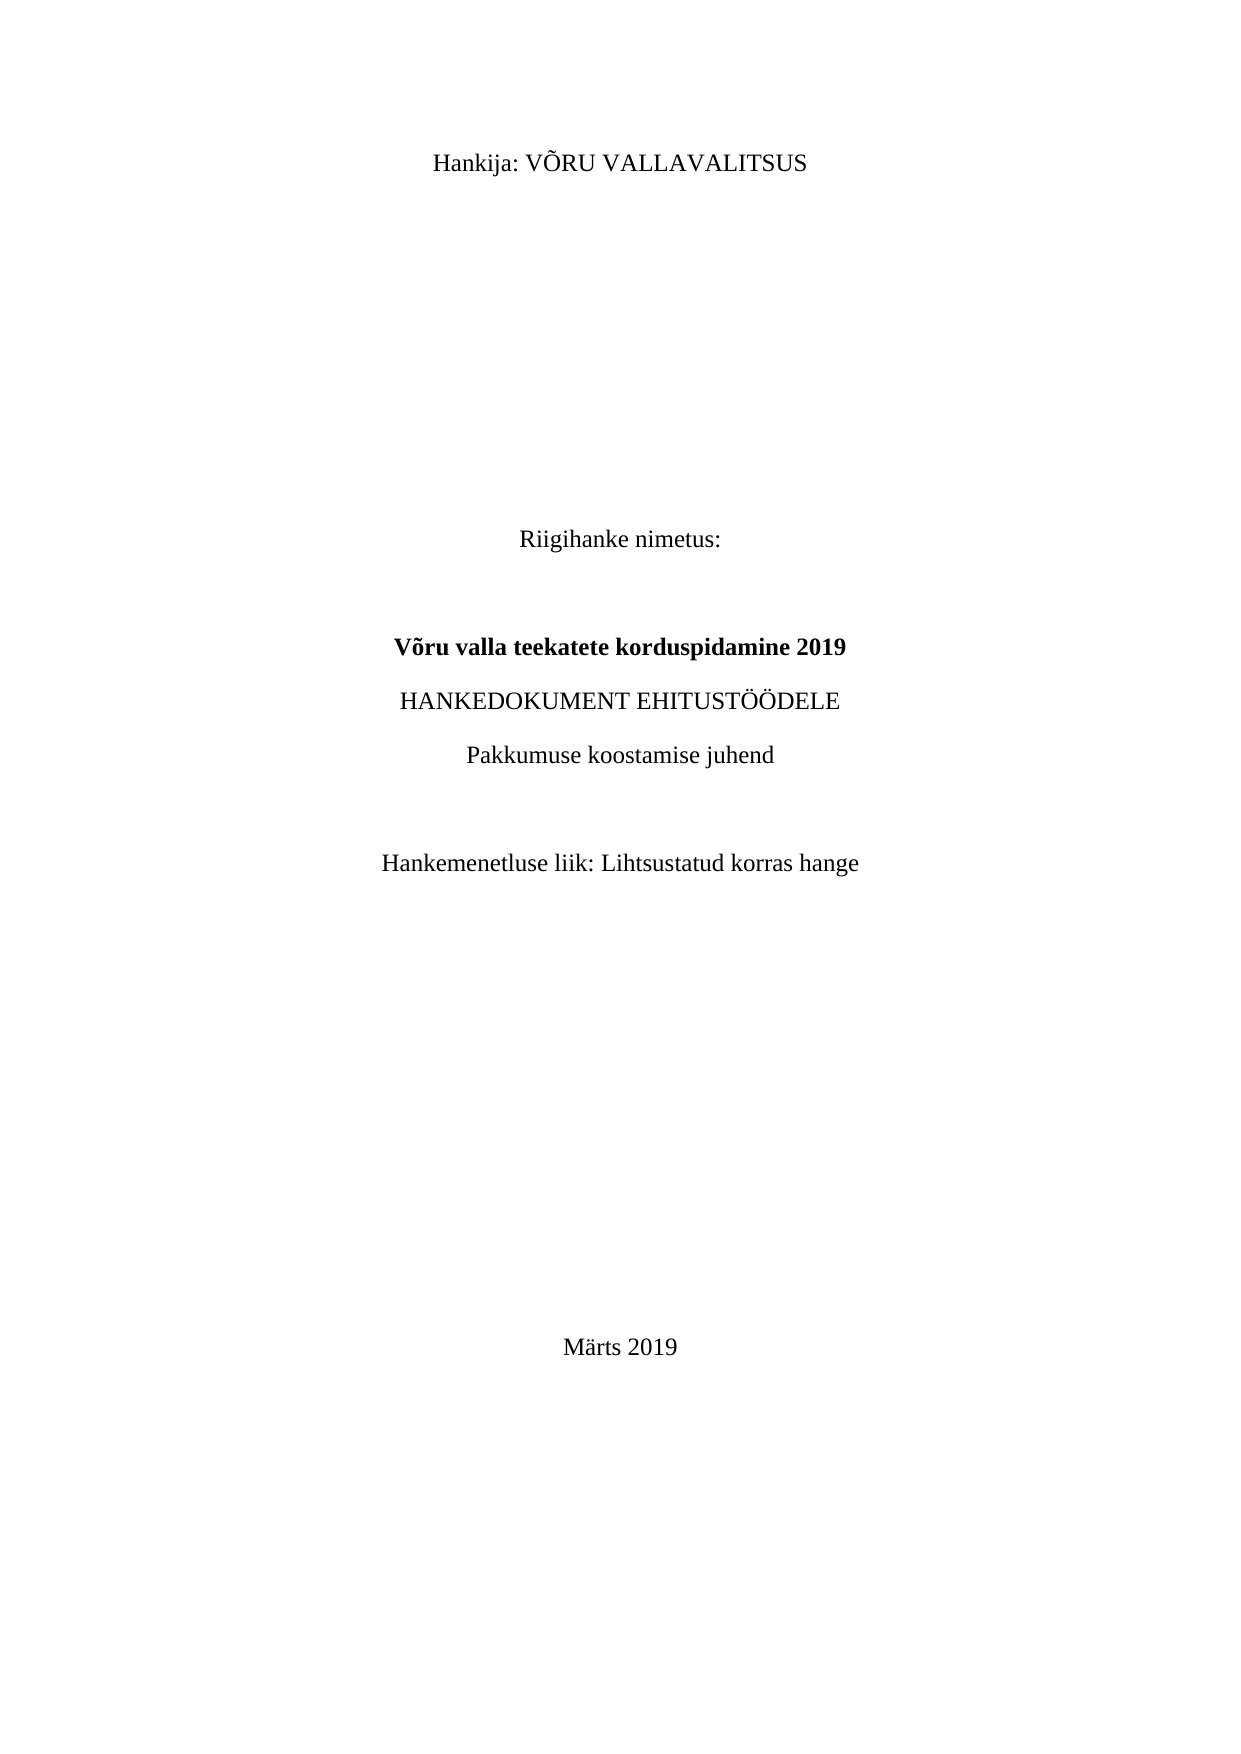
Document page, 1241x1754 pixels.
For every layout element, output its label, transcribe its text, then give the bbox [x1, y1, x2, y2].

text Võru valla teekatete korduspidamine 2019 [148, 632, 1093, 661]
list Hankija: VÕRU VALLAVALITSUS [148, 148, 1093, 176]
text HANKEDOKUMENT EHITUSTÖÖDELE [148, 686, 1093, 715]
text Märts 2019 [148, 1332, 1093, 1361]
text Pakkumuse koostamise juhend [148, 740, 1093, 769]
list Hankemenetluse liik: Lihtsustatud korras hange [148, 848, 1093, 876]
text Riigihanke nimetus: [148, 524, 1093, 553]
